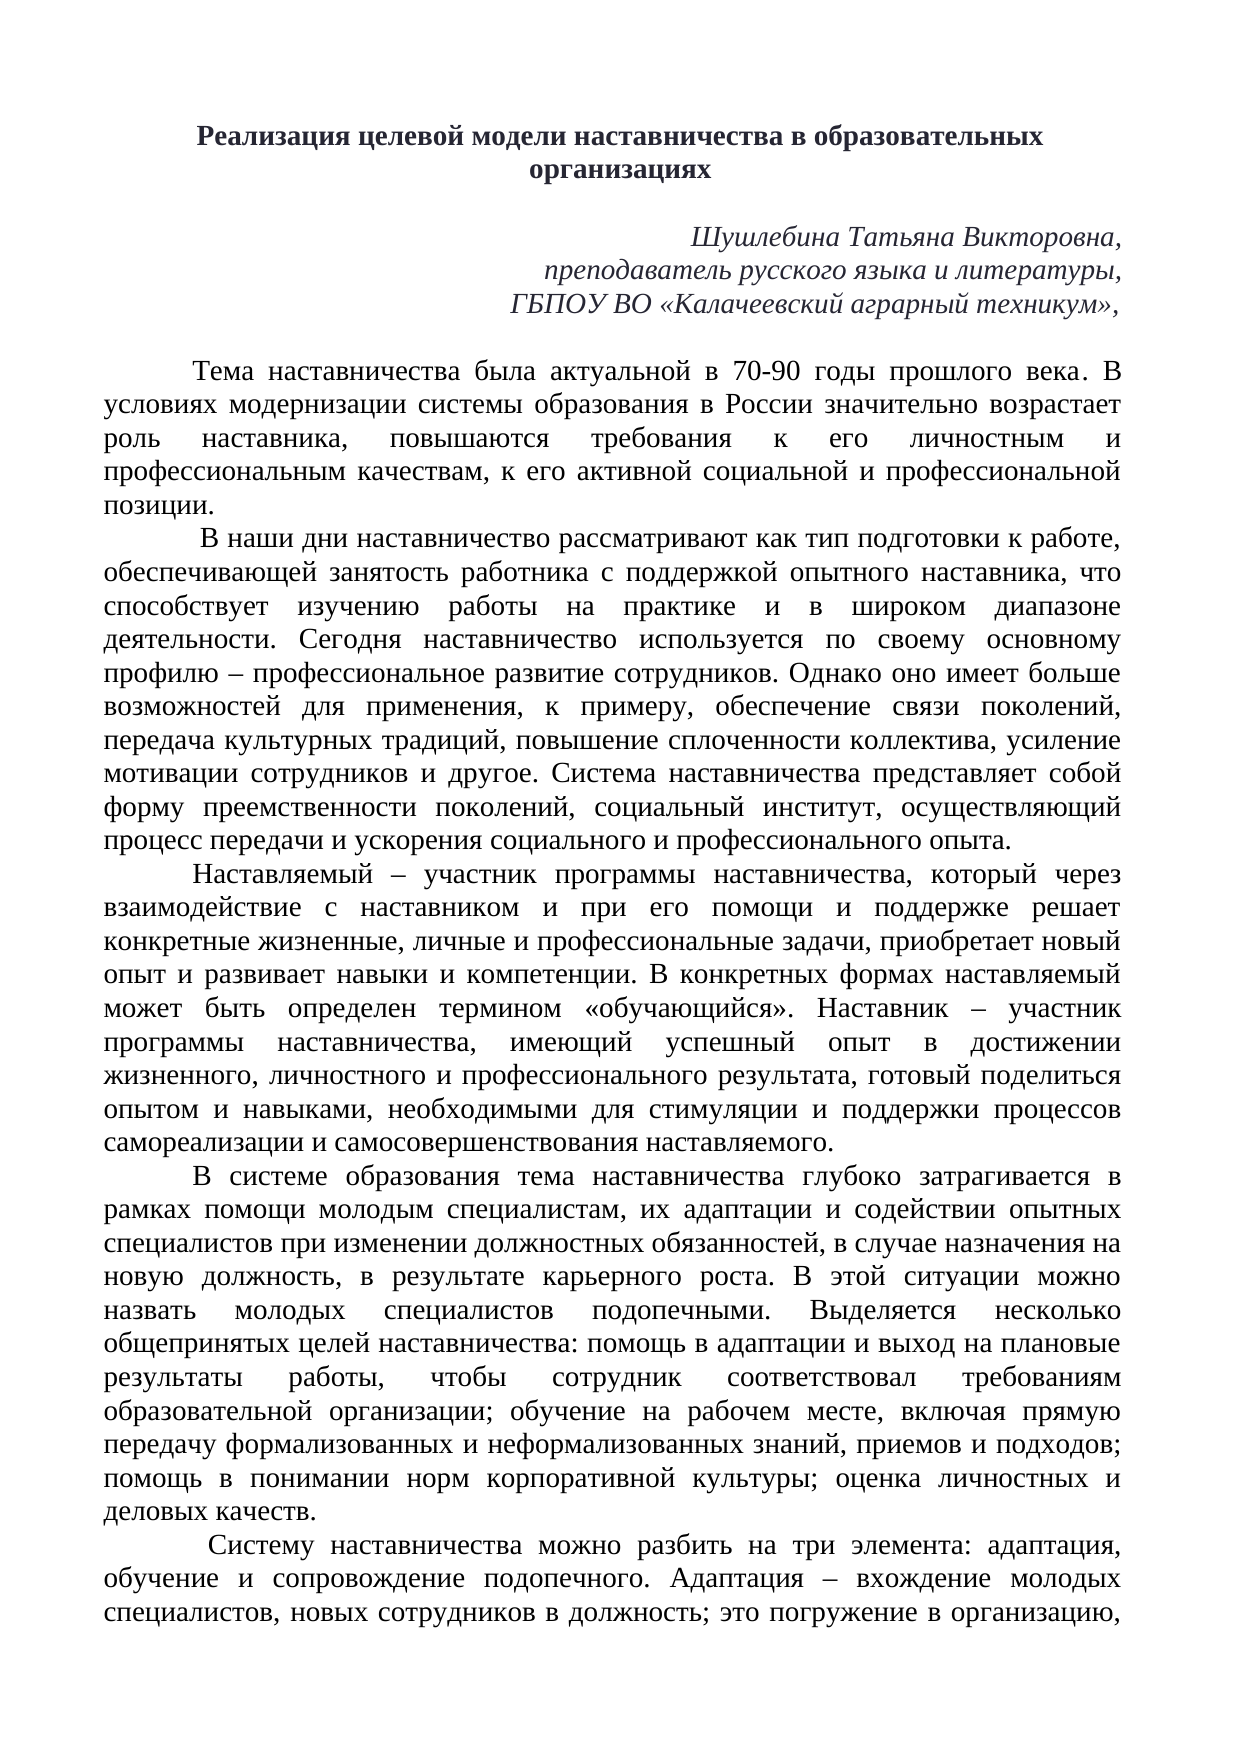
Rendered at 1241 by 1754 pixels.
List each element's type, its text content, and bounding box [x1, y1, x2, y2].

text Реализация целевой модели наставничества в образовательных организациях [118, 118, 1122, 185]
text Тема наставничества была актуальной в 70-90 годы прошлого века. В условиях модернизации системы образования в России значительно возрастает роль наставника, повышаются требования к его личностным и профессиональным качествам, к его активной социальной и профессиональной позиции. [103, 353, 1122, 521]
text Шушлебина Татьяна Викторовна, [118, 219, 1122, 252]
text В системе образования тема наставничества глубоко затрагивается в рамках помощи молодым специалистам, их адаптации и содействии опытных специалистов при изменении должностных обязанностей, в случае назначения на новую должность, в результате карьерного роста. В этой ситуации можно назвать молодых специалистов подопечными. Выделяется несколько общепринятых целей наставничества: помощь в адаптации и выход на плановые результаты работы, чтобы сотрудник соответствовал требованиям образовательной организации; обучение на рабочем месте, включая прямую передачу формализованных и неформализованных знаний, приемов и подходов; помощь в понимании норм корпоративной культуры; оценка личностных и деловых качеств. [103, 1158, 1122, 1527]
text В наши дни наставничество рассматривают как тип подготовки к работе, обеспечивающей занятость работника с поддержкой опытного наставника, что способствует изучению работы на практике и в широком диапазоне деятельности. Сегодня наставничество используется по своему основному профилю – профессиональное развитие сотрудников. Однако оно имеет больше возможностей для применения, к примеру, обеспечение связи поколений, передача культурных традиций, повышение сплоченности коллектива, усиление мотивации сотрудников и другое. Система наставничества представляет собой форму преемственности поколений, социальный институт, осуществляющий процесс передачи и ускорения социального и профессионального опыта. [103, 521, 1122, 856]
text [103, 1527, 1122, 1627]
text преподаватель русского языка и литературы, [118, 252, 1122, 286]
text Наставляемый – участник программы наставничества, который через взаимодействие с наставником и при его помощи и поддержке решает конкретные жизненные, личные и профессиональные задачи, приобретает новый опыт и развивает навыки и компетенции. В конкретных формах наставляемый может быть определен термином «обучающийся». Наставник – участник программы наставничества, имеющий успешный опыт в достижении жизненного, личностного и профессионального результата, готовый поделиться опытом и навыками, необходимыми для стимуляции и поддержки процессов самореализации и самосовершенствования наставляемого. [103, 856, 1122, 1158]
text ГБПОУ ВО «Калачеевский аграрный техникум», [118, 286, 1122, 319]
